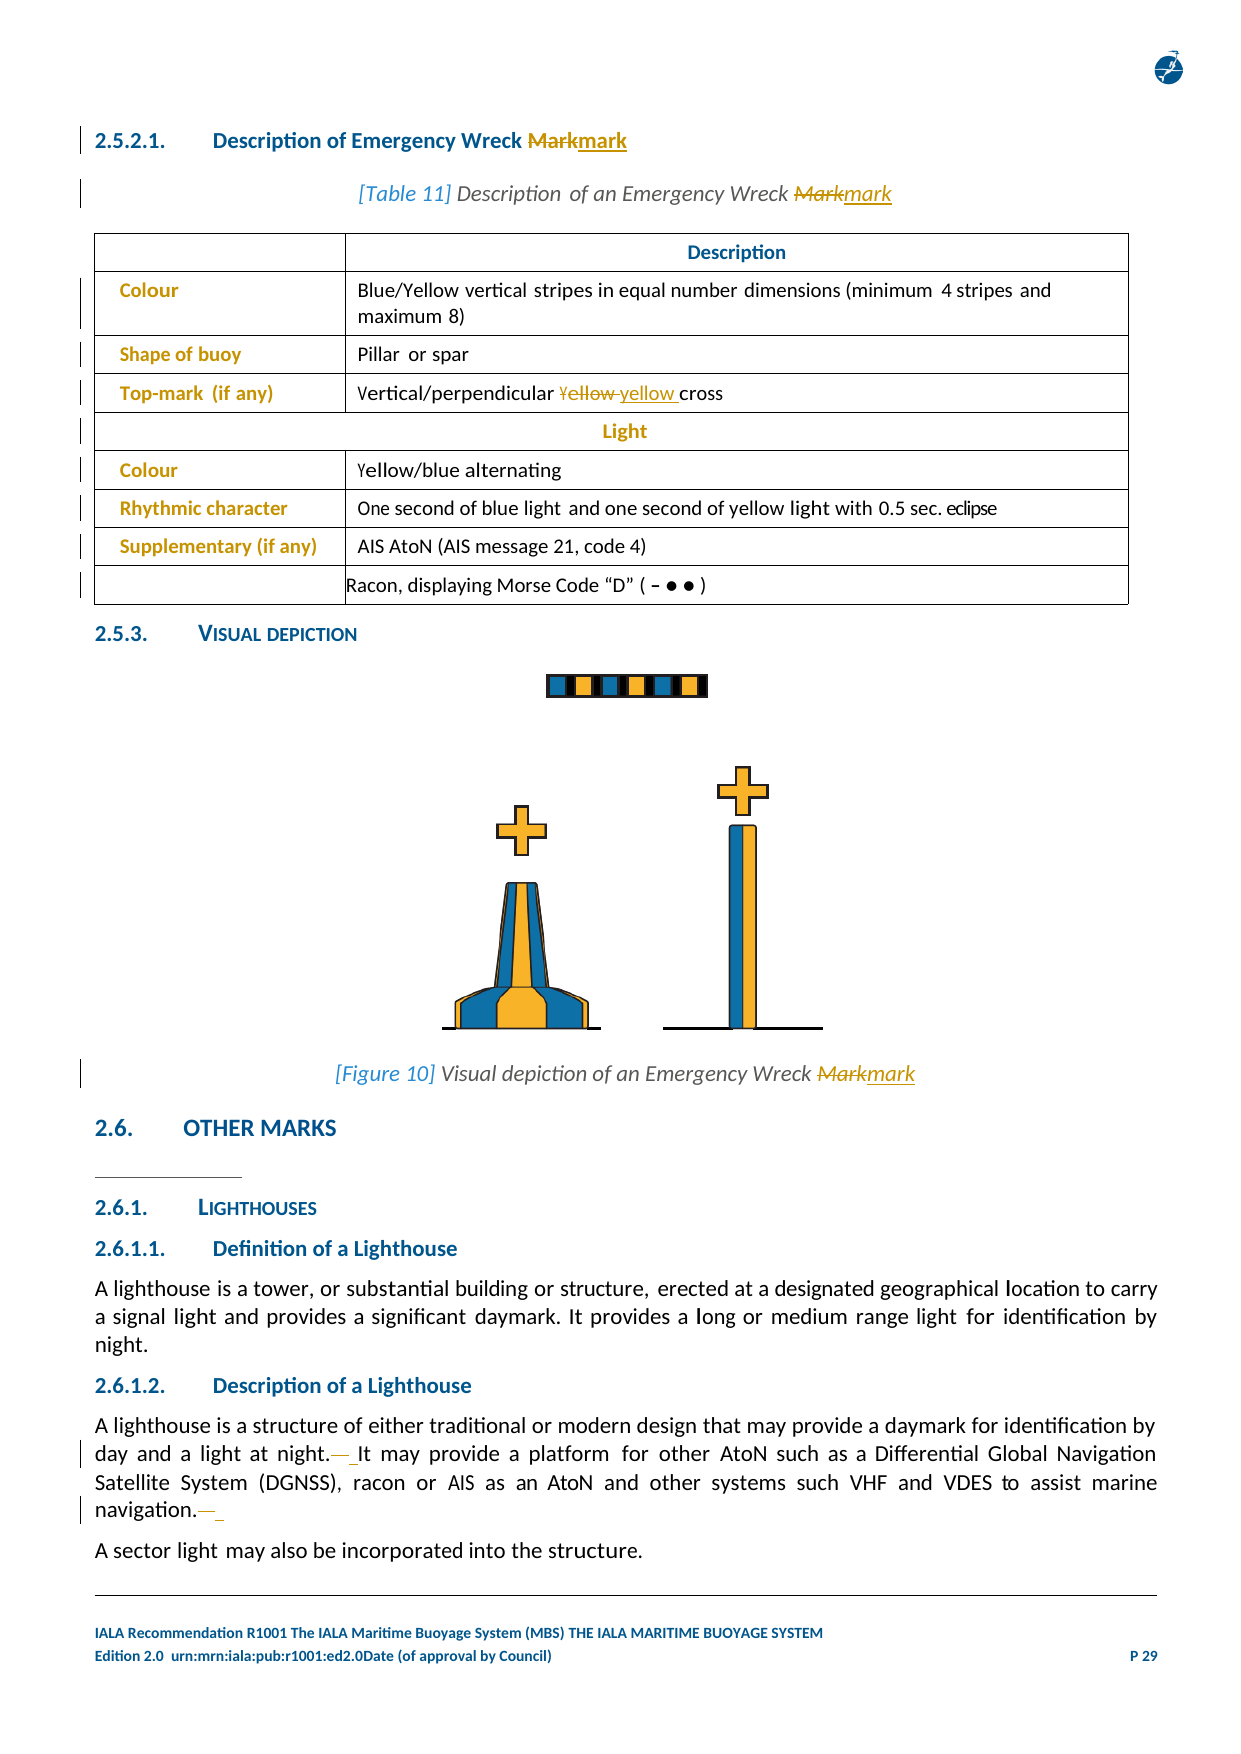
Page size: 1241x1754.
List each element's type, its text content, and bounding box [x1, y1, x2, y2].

table_cell Shape of buoy [95, 336, 345, 373]
table_cell Colour [95, 451, 345, 488]
subtitle Visual depiction [94, 617, 1069, 647]
text A lighthouse is a tower, or substantial building or structure, erected at a designated geographical location to carry a signal light and provides a significant daymark. It provides a long or medium range light for identification by night. [94, 1274, 1157, 1358]
table_header [95, 234, 345, 271]
text Visual depiction of an Emergency Wreck [94, 1059, 1157, 1087]
text Description of an Emergency Wreck [94, 179, 1157, 207]
table_cell Supplementary (if any) [95, 528, 345, 565]
table_cell Top-mark (if any) [95, 374, 345, 412]
subtitle Lighthouses [94, 1191, 1069, 1221]
table_cell Vertical/perpendicular cross [346, 374, 1128, 412]
subtitle Description of a Lighthouse [94, 1371, 1054, 1399]
subtitle OTHER MARKS [94, 1112, 1157, 1143]
table_cell Rhythmic character [95, 490, 345, 527]
text A sector light may also be incorporated into the structure. [94, 1536, 1157, 1564]
table_cell Yellow/blue alternating [346, 451, 1128, 488]
table_cell Pillar or spar [346, 336, 1128, 373]
table_header Description [346, 234, 1128, 271]
table_cell Light [95, 413, 1128, 450]
picture [1123, 0, 1241, 119]
table_cell Racon, displaying Morse Code “D” ( – ● ● ) [346, 566, 1128, 604]
table_cell One second of blue light and one second of yellow light with 0.5 sec. eclipse [346, 490, 1128, 527]
table_cell [95, 566, 345, 604]
subtitle Definition of a Lighthouse [94, 1234, 1054, 1262]
text A lighthouse is a structure of either traditional or modern design that may provide a daymark for identification by day and a light at night.It may provide a platform for other AtoN such as a Differential Global Navigation Satellite System (DGNSS), racon or AIS as an AtoN and other systems such VHF and VDES to assist marine navigation. [94, 1412, 1157, 1524]
picture [410, 660, 842, 1060]
table_cell AIS AtoN (AIS message 21, code 4) [346, 528, 1128, 565]
table_cell Blue/Yellow vertical stripes in equal number dimensions (minimum 4 stripes and maximum 8) [346, 272, 1128, 335]
table_cell Colour [95, 272, 345, 335]
subtitle Description of Emergency Wreck [94, 126, 1054, 154]
